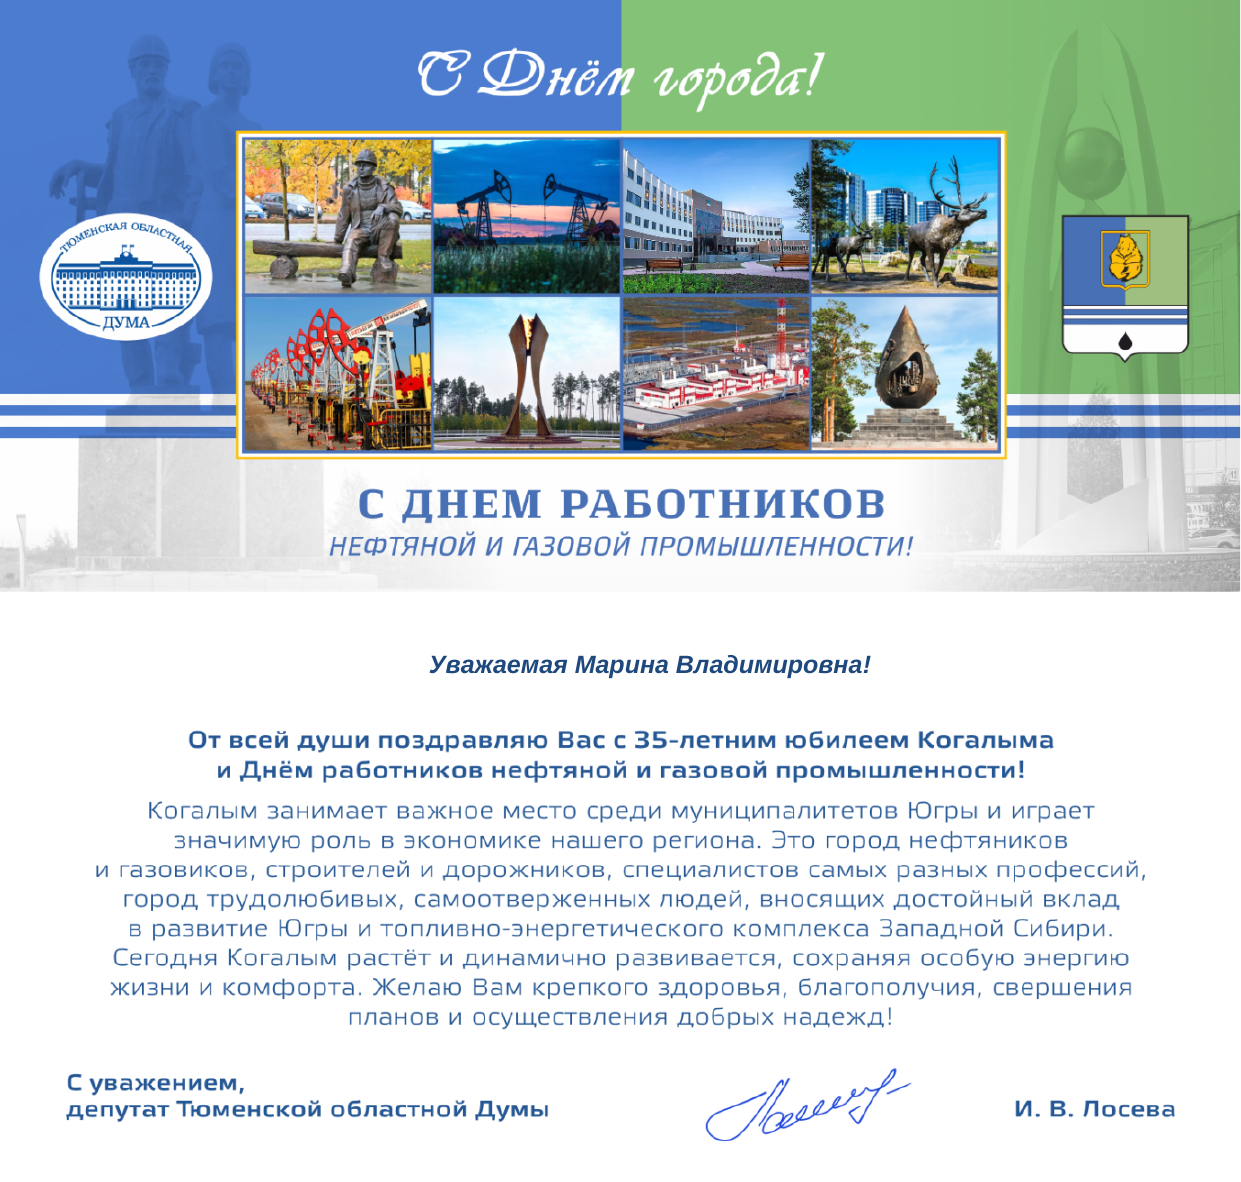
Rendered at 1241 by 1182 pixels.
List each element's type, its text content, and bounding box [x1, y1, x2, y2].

text Уважаемая Марина Владимировна! [59, 650, 1240, 679]
picture [0, 0, 1241, 1182]
